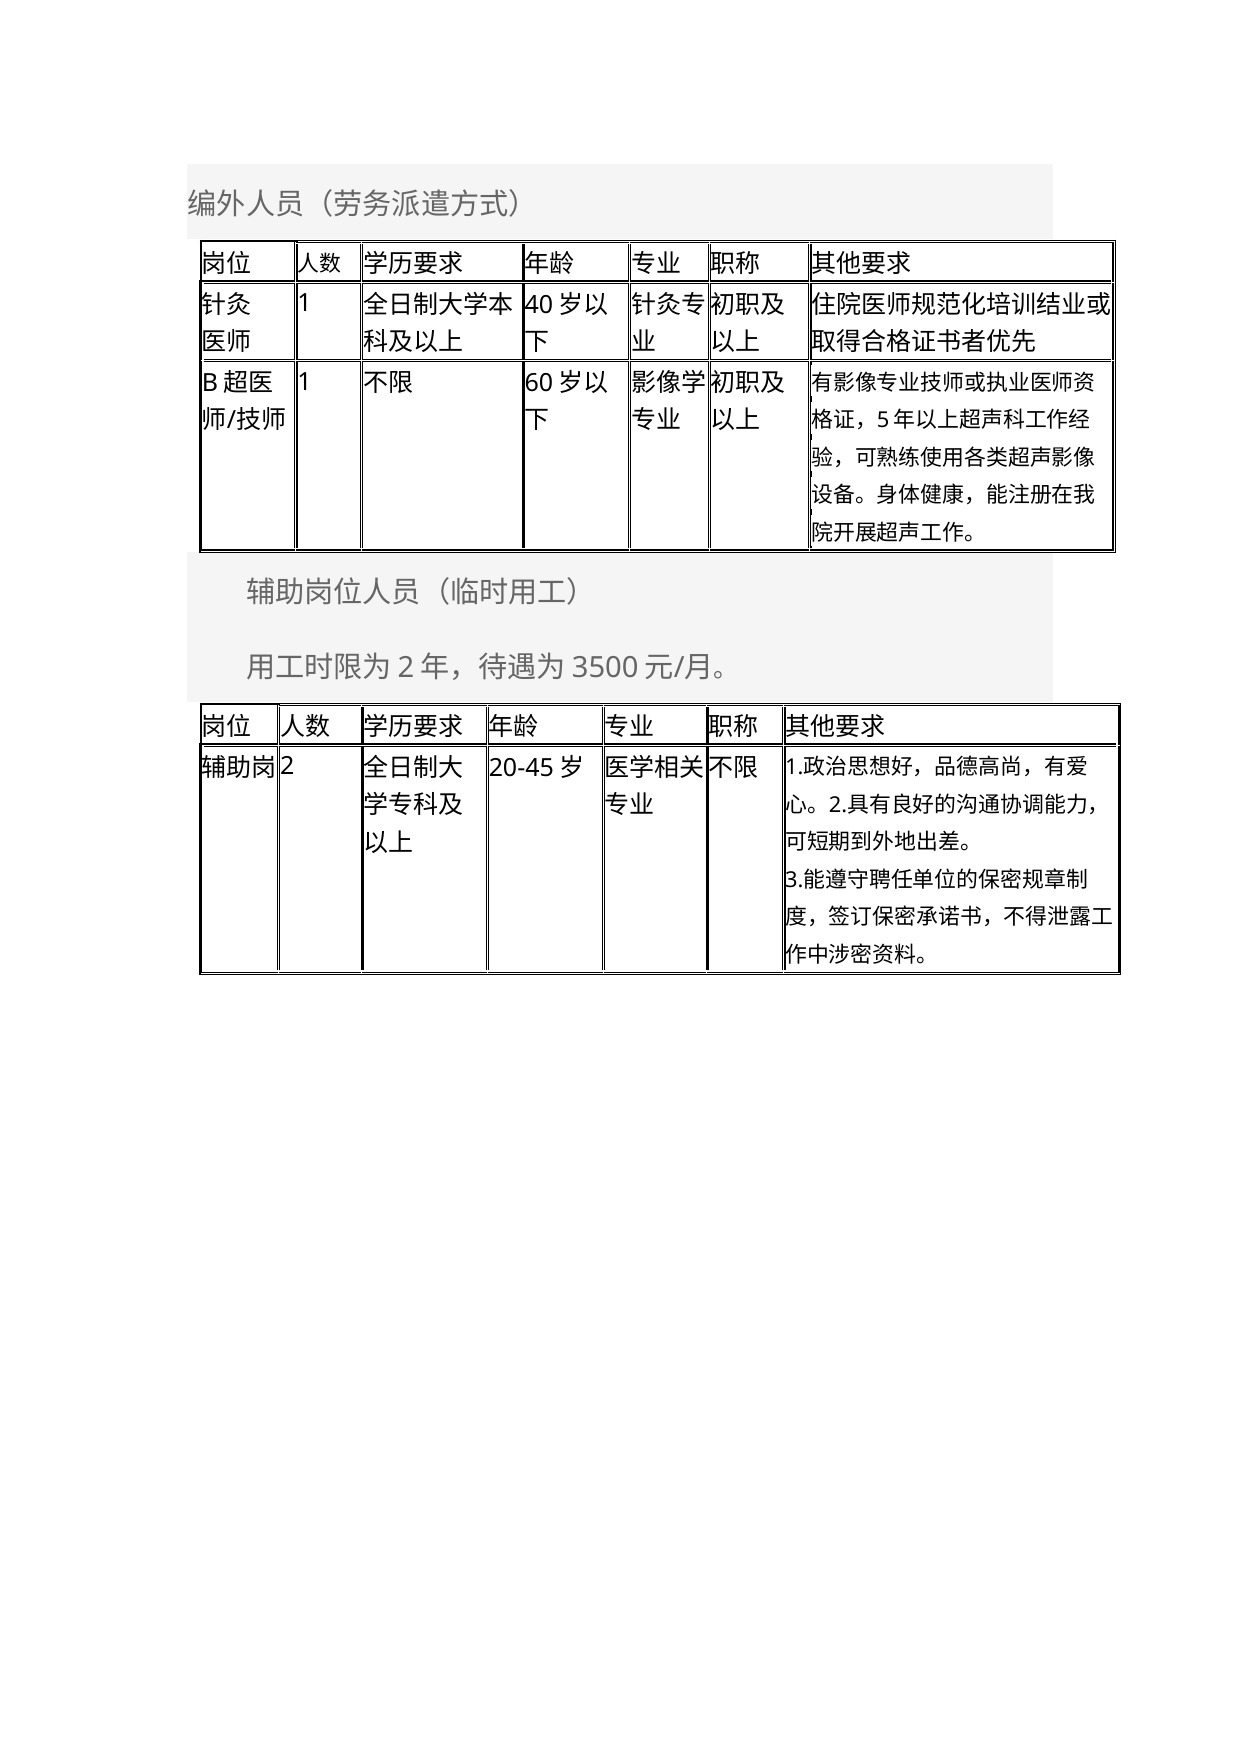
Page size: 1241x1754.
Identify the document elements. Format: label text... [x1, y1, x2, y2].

table_cell 20-45岁 [488, 747, 603, 971]
table_cell 辅助岗 [202, 745, 279, 971]
table_header 其他要求 [810, 243, 1112, 280]
table_cell 有影像专业技师或执业医师资格证，5年以上超声科工作经验，可熟练使用各类超声影像设备。身体健康，能注册在我院开展超声工作。 [810, 359, 1113, 549]
table_cell B超医师/技师 [202, 359, 296, 549]
table_cell 不限 [707, 743, 784, 971]
table_header 职称 [709, 706, 782, 743]
table_header 其他要求 [786, 706, 1118, 743]
table_cell 全日制大学专科及以上 [362, 747, 487, 971]
table_cell 针灸专业 [631, 284, 708, 358]
table_header 岗位 [202, 242, 294, 280]
table_cell 影像学专业 [630, 362, 709, 549]
table_header 岗位 [202, 705, 277, 743]
table_cell 住院医师规范化培训结业或取得合格证书者优先 [812, 280, 1113, 358]
table_header 年龄 [489, 706, 602, 743]
table_cell 针灸 医师 [202, 282, 294, 358]
text 辅助岗位人员（临时用工） [187, 552, 1053, 627]
table_header 学历要求 [362, 243, 523, 280]
text 编外人员（劳务派遣方式） [187, 164, 1053, 239]
table_header 专业 [604, 704, 707, 743]
table_cell 初职及以上 [710, 359, 810, 549]
table_cell 医学相关专业 [604, 747, 707, 971]
table_cell 40岁以下 [525, 284, 628, 358]
table_header 学历要求 [364, 706, 486, 743]
table_cell 1.政治思想好，品德高尚，有爱心。2.具有良好的沟通协调能力，可短期到外地出差。 3.能遵守聘任单位的保密规章制度，签订保密承诺书，不得泄露工作中涉密资料。 [784, 743, 1119, 971]
table_header 人数 [296, 243, 362, 280]
text 用工时限为2年，待遇为3500元/月。 [187, 627, 1053, 702]
table_cell 60岁以下 [523, 362, 630, 549]
table_cell 不限 [362, 362, 523, 549]
table_header 年龄 [523, 243, 630, 280]
table_cell 初职及以上 [711, 284, 808, 358]
table_header 人数 [280, 704, 362, 743]
table_cell 1 [296, 362, 362, 549]
table_cell 2 [279, 747, 362, 971]
table_header 专业 [630, 243, 709, 280]
table_header 职称 [710, 241, 810, 280]
table_cell 全日制大学本科及以上 [363, 284, 522, 358]
table_cell 1 [298, 284, 360, 358]
